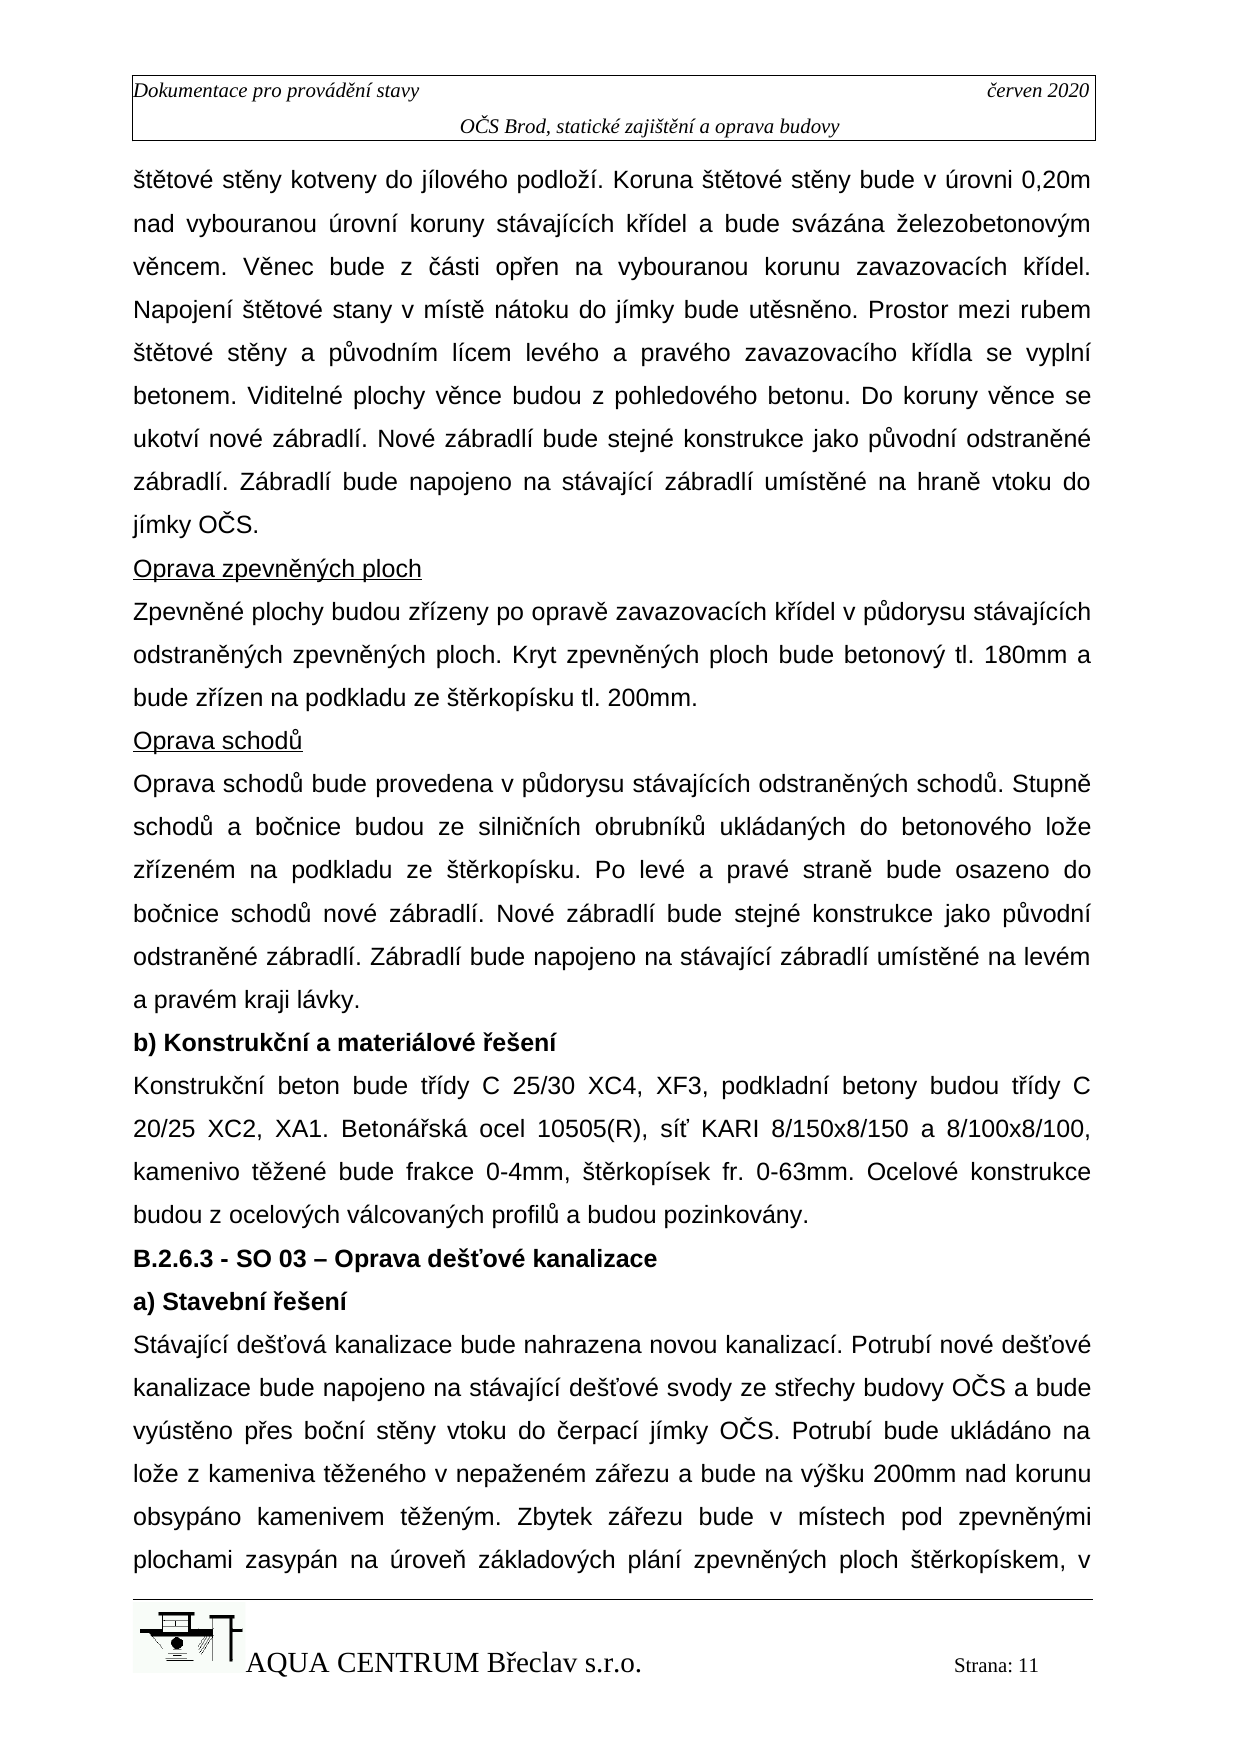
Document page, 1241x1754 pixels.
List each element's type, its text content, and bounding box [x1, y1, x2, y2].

text B.2.6.3 - SO 03 – Oprava dešťové kanalizace [133, 1243, 1093, 1272]
text a) Stavební řešení [133, 1287, 1093, 1315]
text Oprava zpevněných ploch [133, 553, 1093, 582]
picture [132, 1602, 246, 1673]
text Oprava schodů bude provedena v půdorysu stávajících odstraněných schodů. Stupně schodů a bočnice budou ze silničních obrubníků ukládaných do betonového lože zřízeném na podkladu ze štěrkopísku. Po levé a pravé straně bude osazeno do bočnice schodů nové zábradlí. Nové zábradlí bude stejné konstrukce jako původní odstraněné zábradlí. Zábradlí bude napojeno na stávající zábradlí umístěné na levém a pravém kraji lávky. [133, 769, 1093, 1013]
text b) Konstrukční a materiálové řešení [133, 1028, 1093, 1057]
text Oprava schodů [133, 726, 1093, 755]
text Konstrukční beton bude třídy C 25/30 XC4, XF3, podkladní betony budou třídy C 20/25 XC2, XA1. Betonářská ocel 10505(R), síť KARI 8/150x8/150 a 8/100x8/100, kamenivo těžené bude frakce 0-4mm, štěrkopísek fr. 0-63mm. Ocelové konstrukce budou z ocelových válcovaných profilů a budou pozinkovány. [133, 1071, 1093, 1229]
text Zpevněné plochy budou zřízeny po opravě zavazovacích křídel v půdorysu stávajících odstraněných zpevněných ploch. Kryt zpevněných ploch bude betonový tl. 180mm a bude zřízen na podkladu ze štěrkopísku tl. 200mm. [133, 597, 1093, 712]
